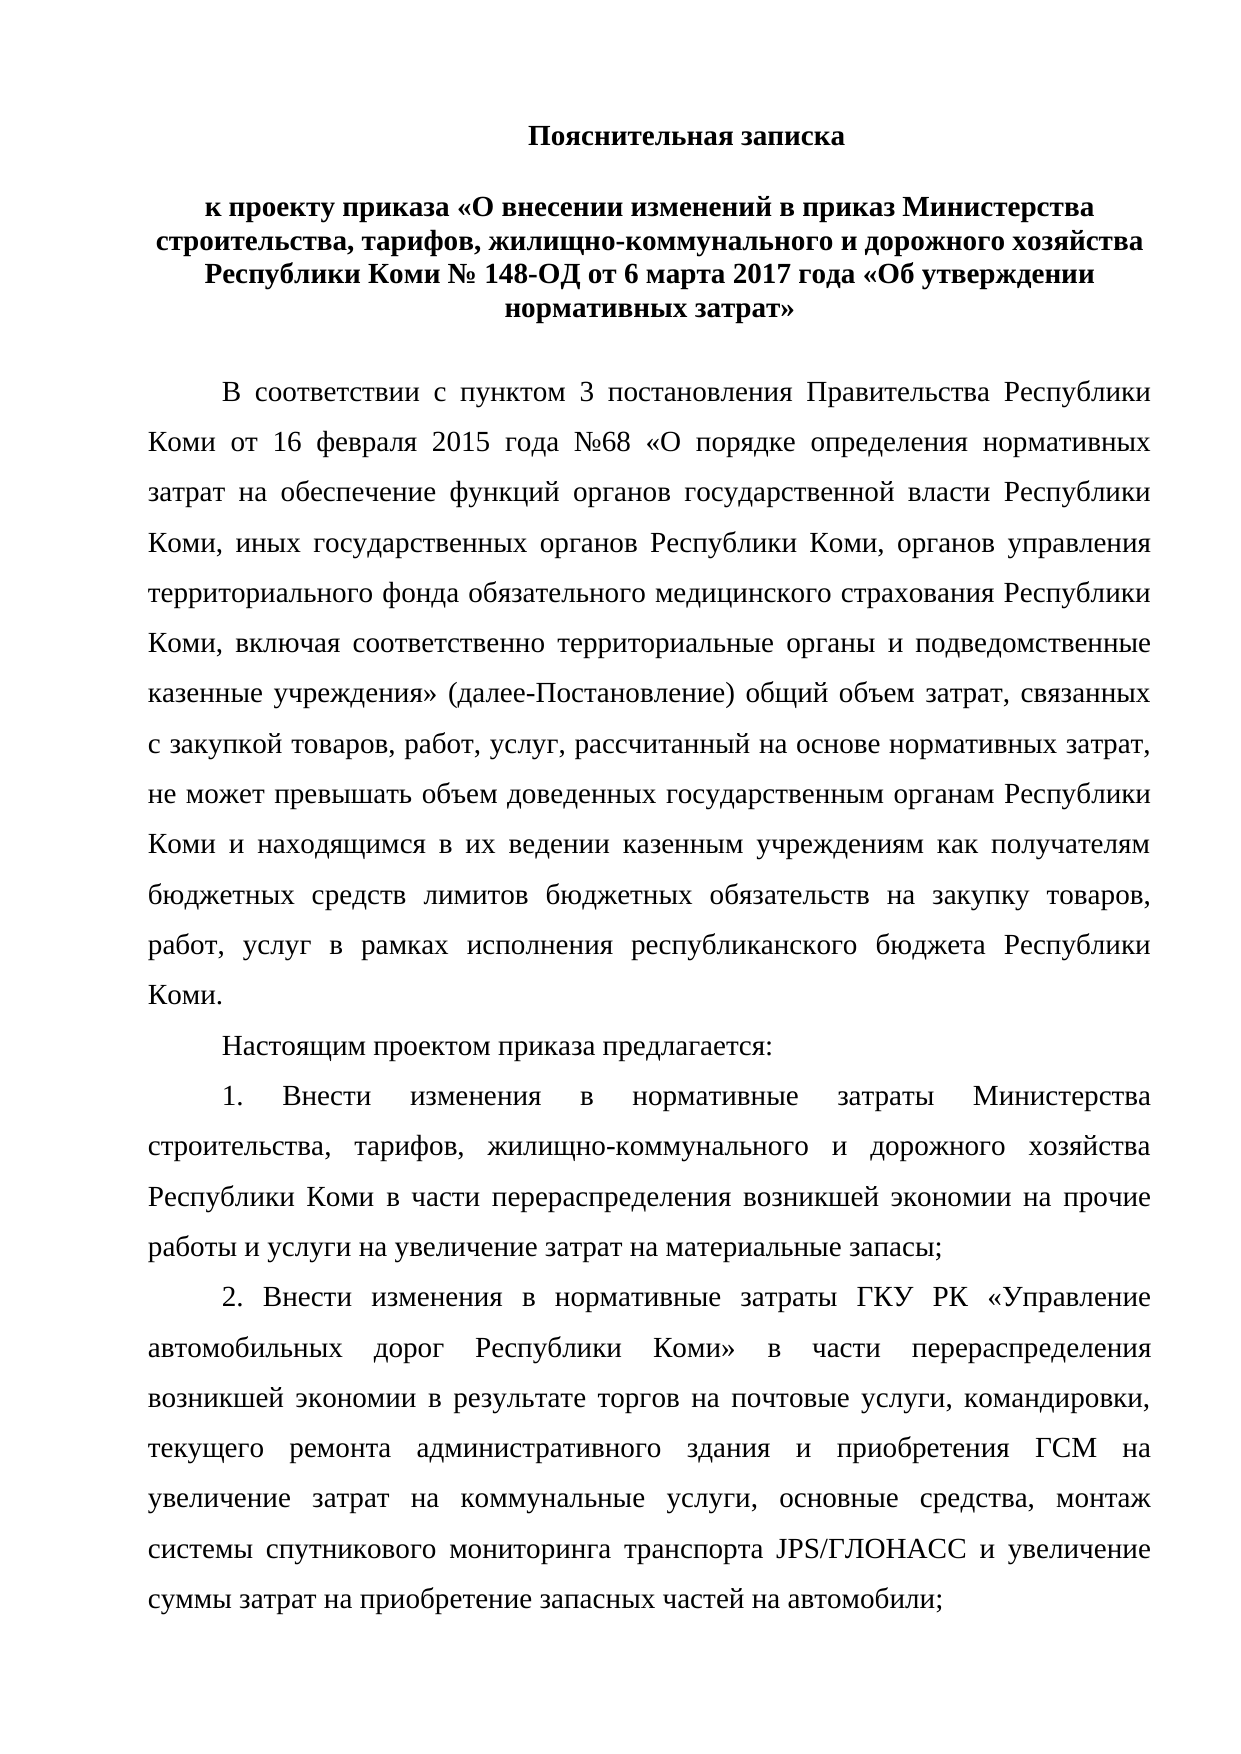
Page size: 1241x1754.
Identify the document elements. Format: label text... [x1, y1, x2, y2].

text Настоящим проектом приказа предлагается: [148, 1028, 1152, 1061]
text В соответствии с пунктом 3 постановления Правительства Республики Коми от 16 февраля 2015 года №68 «О порядке определения нормативных затрат на обеспечение функций органов государственной власти Республики Коми, иных государственных органов Республики Коми, органов управления территориального фонда обязательного медицинского страхования Республики Коми, включая соответственно территориальные органы и подведомственные казенные учреждения» (далее-Постановление) общий объем затрат, связанных с закупкой товаров, работ, услуг, рассчитанный на основе нормативных затрат, не может превышать объем доведенных государственным органам Республики Коми и находящимся в их ведении казенным учреждениям как получателям бюджетных средств лимитов бюджетных обязательств на закупку товаров, работ, услуг в рамках исполнения республиканского бюджета Республики Коми. [148, 374, 1152, 1011]
text 2. Внести изменения в нормативные затраты ГКУ РК «Управление автомобильных дорог Республики Коми» в части перераспределения возникшей экономии в результате торгов на почтовые услуги, командировки, текущего ремонта административного здания и приобретения ГСМ на увеличение затрат на коммунальные услуги, основные средства, монтаж системы спутникового мониторинга транспорта JPS/ГЛОНАСС и увеличение суммы затрат на приобретение запасных частей на автомобили; [148, 1279, 1152, 1615]
text Пояснительная записка [148, 118, 1152, 152]
text 1. Внести изменения в нормативные затраты Министерства строительства, тарифов, жилищно-коммунального и дорожного хозяйства Республики Коми в части перераспределения возникшей экономии на прочие работы и услуги на увеличение затрат на материальные запасы; [148, 1078, 1152, 1263]
text к проекту приказа «О внесении изменений в приказ Министерства строительства, тарифов, жилищно-коммунального и дорожного хозяйства Республики Коми № 148-ОД от 6 марта 2017 года «Об утверждении нормативных затрат» [148, 189, 1152, 323]
